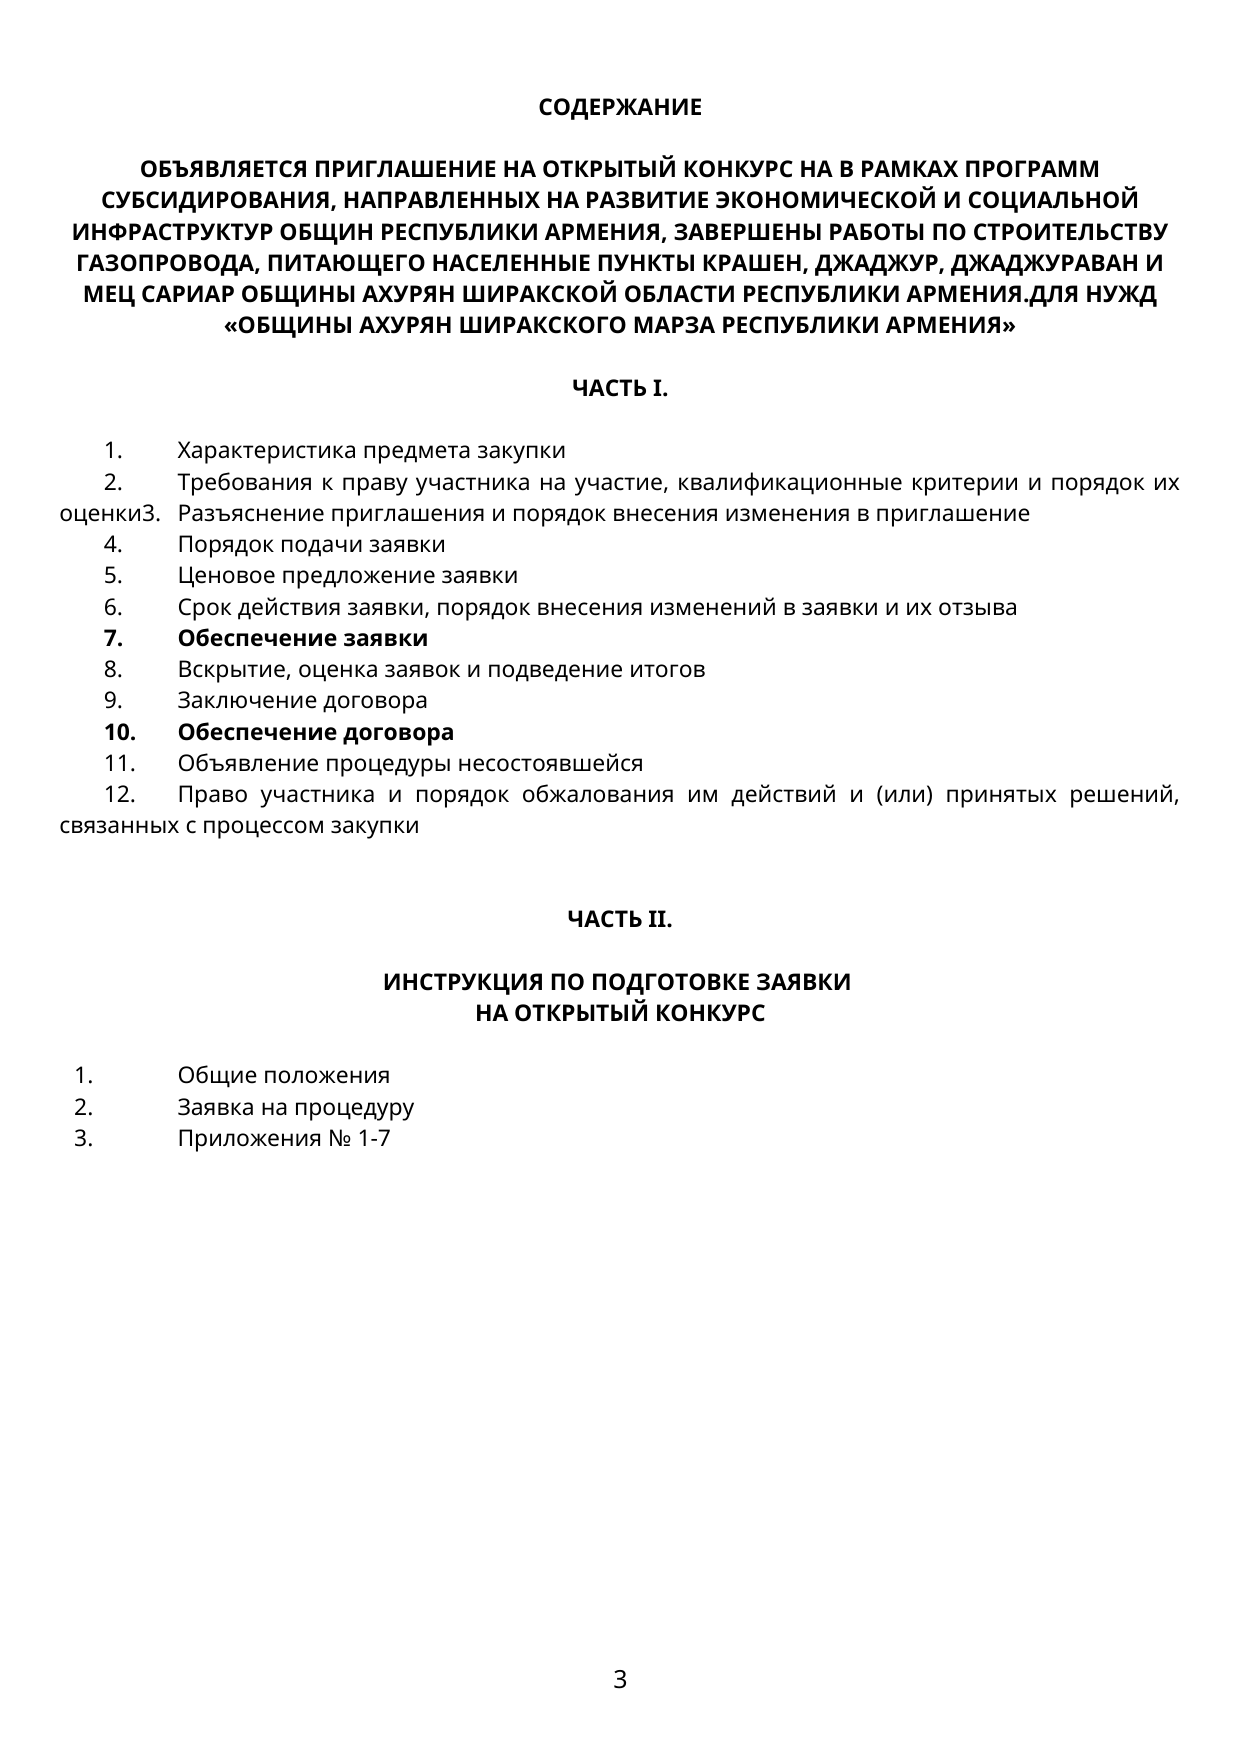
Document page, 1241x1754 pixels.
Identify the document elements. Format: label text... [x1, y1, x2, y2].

text 2. Заявка на процедуру [59, 1090, 1181, 1122]
text 8. Вскрытие, оценка заявок и подведение итогов [59, 653, 1181, 684]
text ИНСТРУКЦИЯ ПО ПОДГОТОВКЕ ЗАЯВКИ НА ОТКРЫТЫЙ КОНКУРС [59, 965, 1181, 1028]
text 1. Общие положения [59, 1059, 1181, 1090]
text 5. Ценовое предложение заявки [59, 559, 1181, 590]
text 2. Требования к праву участника на участие, квалификационные критерии и порядок их оценки3. Разъяснение приглашения и порядок внесения изменения в приглашение [59, 465, 1181, 528]
text 10. Обеспечениe договора [59, 715, 1181, 747]
text 4. Порядок подачи заявки [59, 528, 1181, 559]
text 12. Право участника и порядок обжалования им действий и (или) принятых решений, связанных с процессом закупки [59, 778, 1181, 840]
text 9. Заключение договора [59, 684, 1181, 715]
text 11. Объявление процедуры несостоявшейся [59, 747, 1181, 778]
text 1. Характеристика предмета закупки [59, 434, 1181, 465]
text ОБЪЯВЛЯЕТСЯ ПРИГЛАШЕНИЕ НА ОТКРЫТЫЙ КОНКУРС НА В РАМКАХ ПРОГРАММ СУБСИДИРОВАНИЯ, НАПРАВЛЕННЫХ НА РАЗВИТИЕ ЭКОНОМИЧЕСКОЙ И СОЦИАЛЬНОЙ ИНФРАСТРУКТУР ОБЩИН РЕСПУБЛИКИ АРМЕНИЯ, ЗАВЕРШЕНЫ РАБОТЫ ПО СТРОИТЕЛЬСТВУ ГАЗОПРОВОДА, ПИТАЮЩЕГО НАСЕЛЕННЫЕ ПУНКТЫ КРАШЕН, ДЖАДЖУР, ДЖАДЖУРАВАН И МЕЦ САРИАР ОБЩИНЫ АХУРЯН ШИРАКСКОЙ ОБЛАСТИ РЕСПУБЛИКИ АРМЕНИЯ.ДЛЯ НУЖД «ОБЩИНЫ АХУРЯН ШИРАКСКОГО МАРЗА РЕСПУБЛИКИ АРМЕНИЯ» [59, 153, 1181, 340]
text 6. Срок действия заявки, порядок внесения изменений в заявки и их отзыва [59, 590, 1181, 622]
text ЧАСТЬ II. [59, 903, 1181, 934]
text СОДЕРЖАНИЕ [59, 90, 1181, 122]
text 7. Обеспечение заявки [59, 622, 1181, 653]
text 3. Приложения № 1-7 [59, 1122, 1181, 1153]
text ЧАСТЬ I. [59, 372, 1181, 403]
